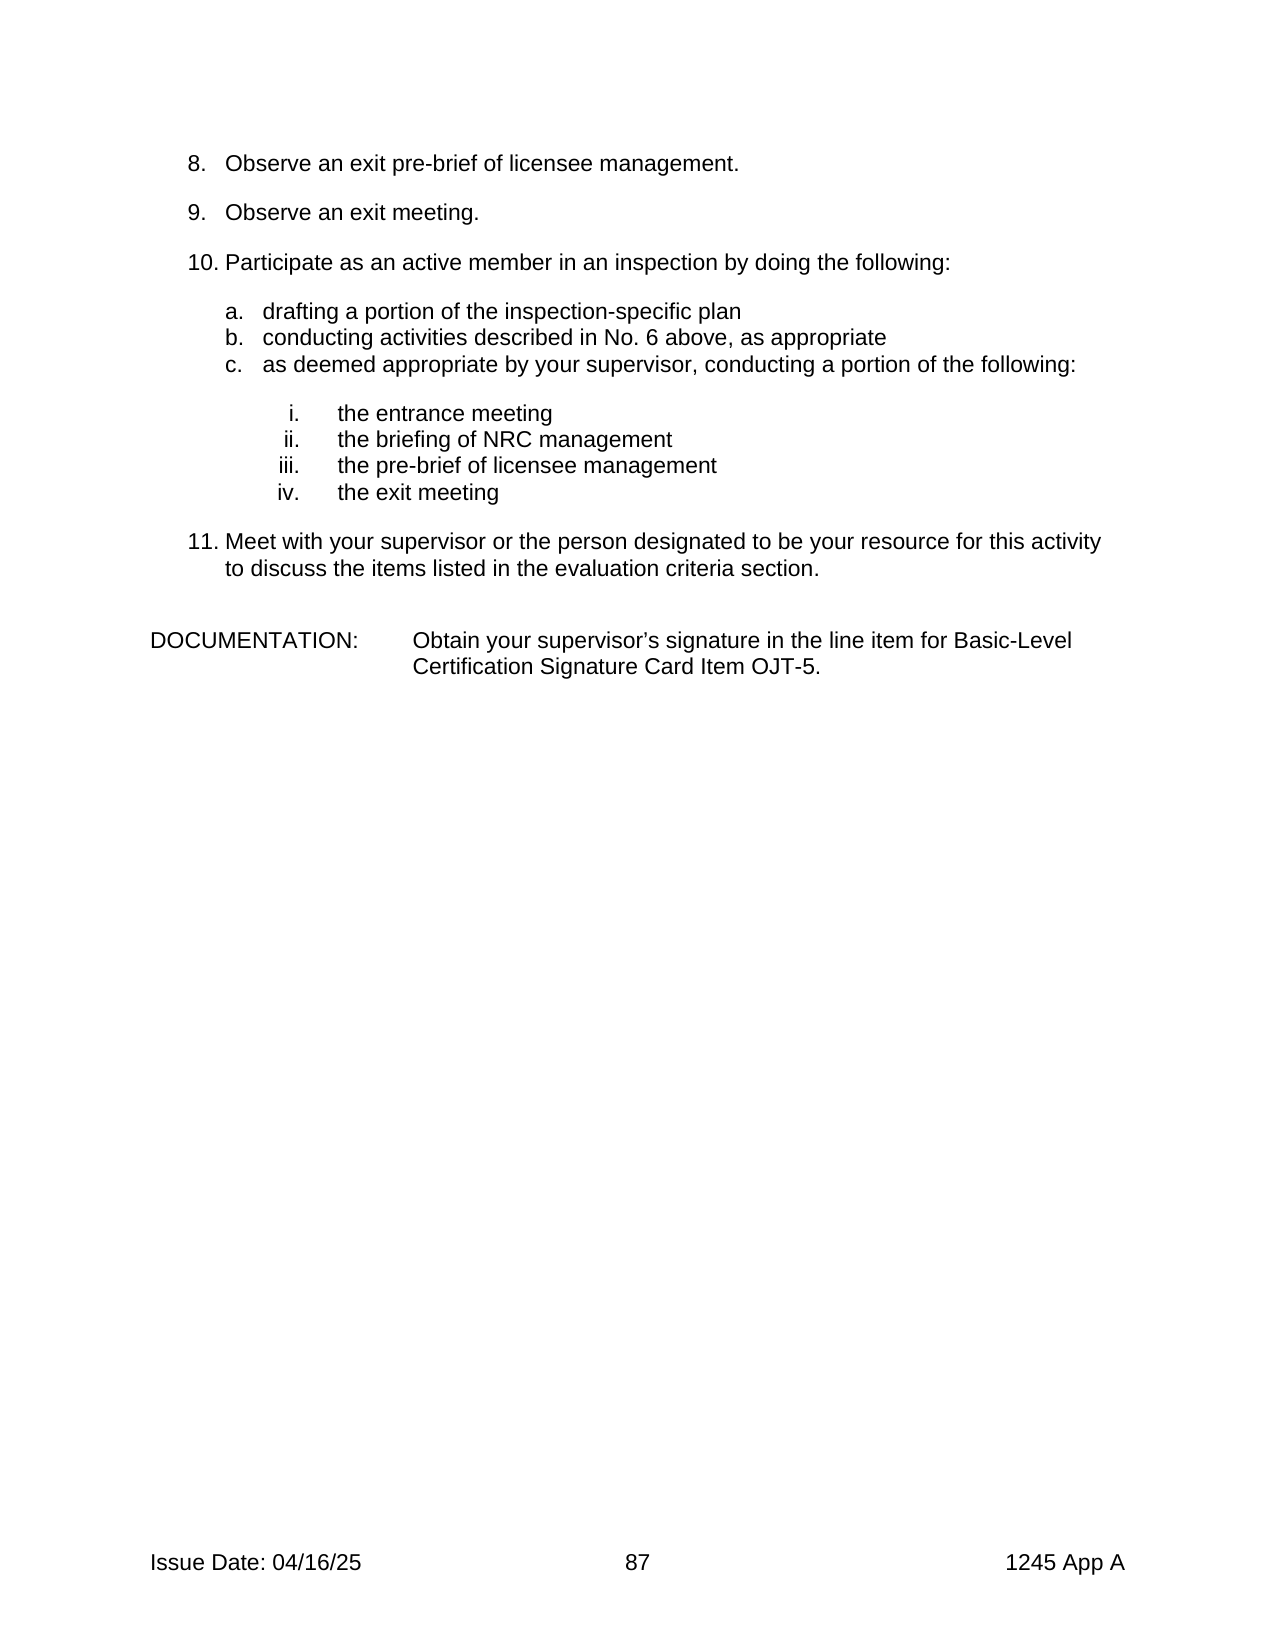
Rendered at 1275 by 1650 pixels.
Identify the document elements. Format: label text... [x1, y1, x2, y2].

subtitle DOCUMENTATION: Obtain your supervisor’s signature in the line item for Basic-Level Certification Signature Card Item OJT-5. [150, 627, 1125, 679]
list the entrance meeting [300, 400, 1125, 426]
list the pre-brief of licensee management [300, 452, 1125, 479]
list the exit meeting [300, 479, 1125, 505]
list drafting a portion of the inspection-specific plan [225, 298, 1125, 324]
list Meet with your supervisor or the person designated to be your resource for this activity to discuss the items listed in the evaluation criteria section. [187, 528, 1125, 581]
list conducting activities described in No. 6 above, as appropriate [225, 324, 1125, 351]
list Participate as an active member in an inspection by doing the following: [187, 248, 1125, 275]
list as deemed appropriate by your supervisor, conducting a portion of the following: [225, 351, 1125, 377]
list Observe an exit pre-brief of licensee management. [187, 150, 1125, 176]
list the briefing of NRC management [300, 426, 1125, 452]
list Observe an exit meeting. [187, 199, 1125, 226]
